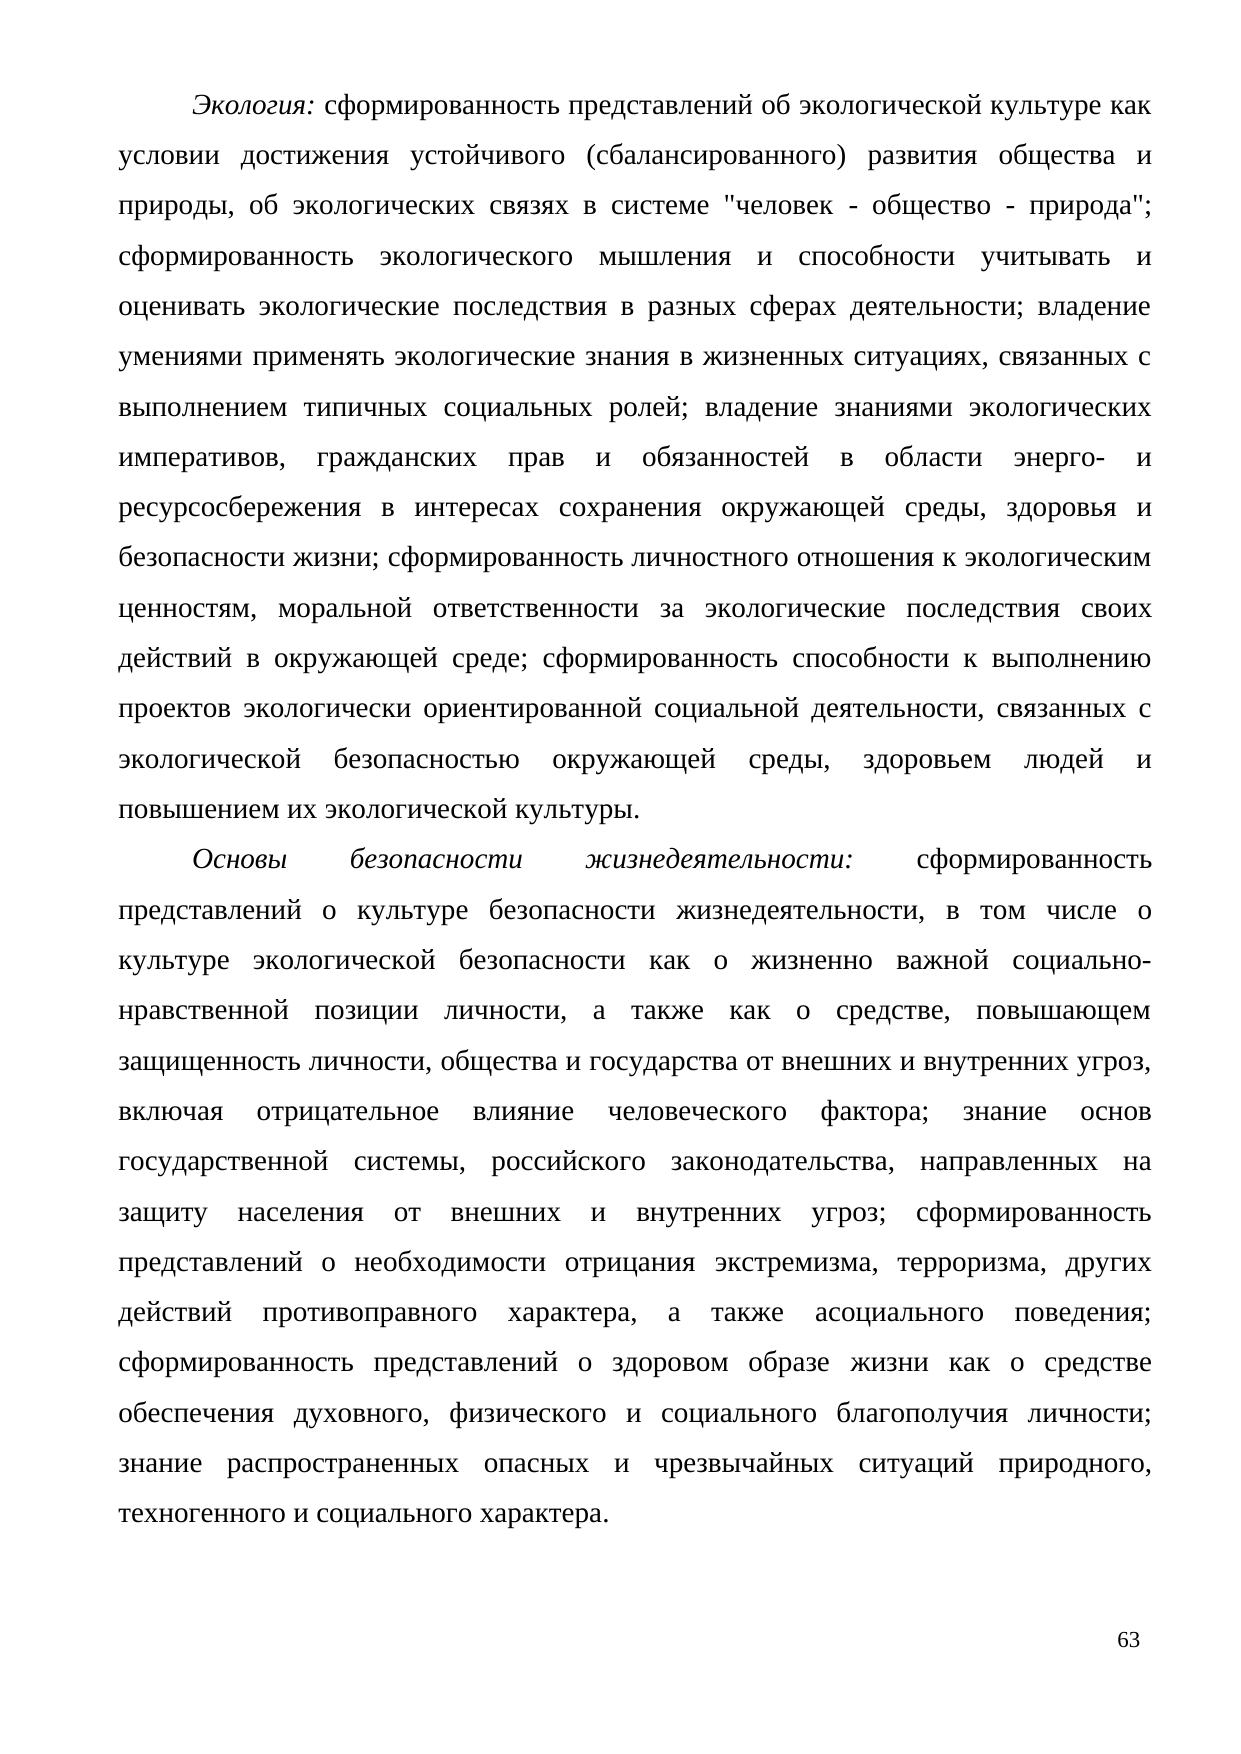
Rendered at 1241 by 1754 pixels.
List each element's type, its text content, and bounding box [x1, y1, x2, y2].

text Основы безопасности жизнедеятельности: сформированность представлений о культуре безопасности жизнедеятельности, в том числе о культуре экологической безопасности как о жизненно важной социально-нравственной позиции личности, а также как о средстве, повышающем защищенность личности, общества и государства от внешних и внутренних угроз, включая отрицательное влияние человеческого фактора; знание основ государственной системы, российского законодательства, направленных на защиту населения от внешних и внутренних угроз; сформированность представлений о необходимости отрицания экстремизма, терроризма, других действий противоправного характера, а также асоциального поведения; сформированность представлений о здоровом образе жизни как о средстве обеспечения духовного, физического и социального благополучия личности; знание распространенных опасных и чрезвычайных ситуаций природного, техногенного и социального характера. [118, 841, 1152, 1529]
text Экология: сформированность представлений об экологической культуре как условии достижения устойчивого (сбалансированного) развития общества и природы, об экологических связях в системе "человек - общество - природа"; сформированность экологического мышления и способности учитывать и оценивать экологические последствия в разных сферах деятельности; владение умениями применять экологические знания в жизненных ситуациях, связанных с выполнением типичных социальных ролей; владение знаниями экологических императивов, гражданских прав и обязанностей в области энерго- и ресурсосбережения в интересах сохранения окружающей среды, здоровья и безопасности жизни; сформированность личностного отношения к экологическим ценностям, моральной ответственности за экологические последствия своих действий в окружающей среде; сформированность способности к выполнению проектов экологически ориентированной социальной деятельности, связанных с экологической безопасностью окружающей среды, здоровьем людей и повышением их экологической культуры. [118, 87, 1152, 825]
